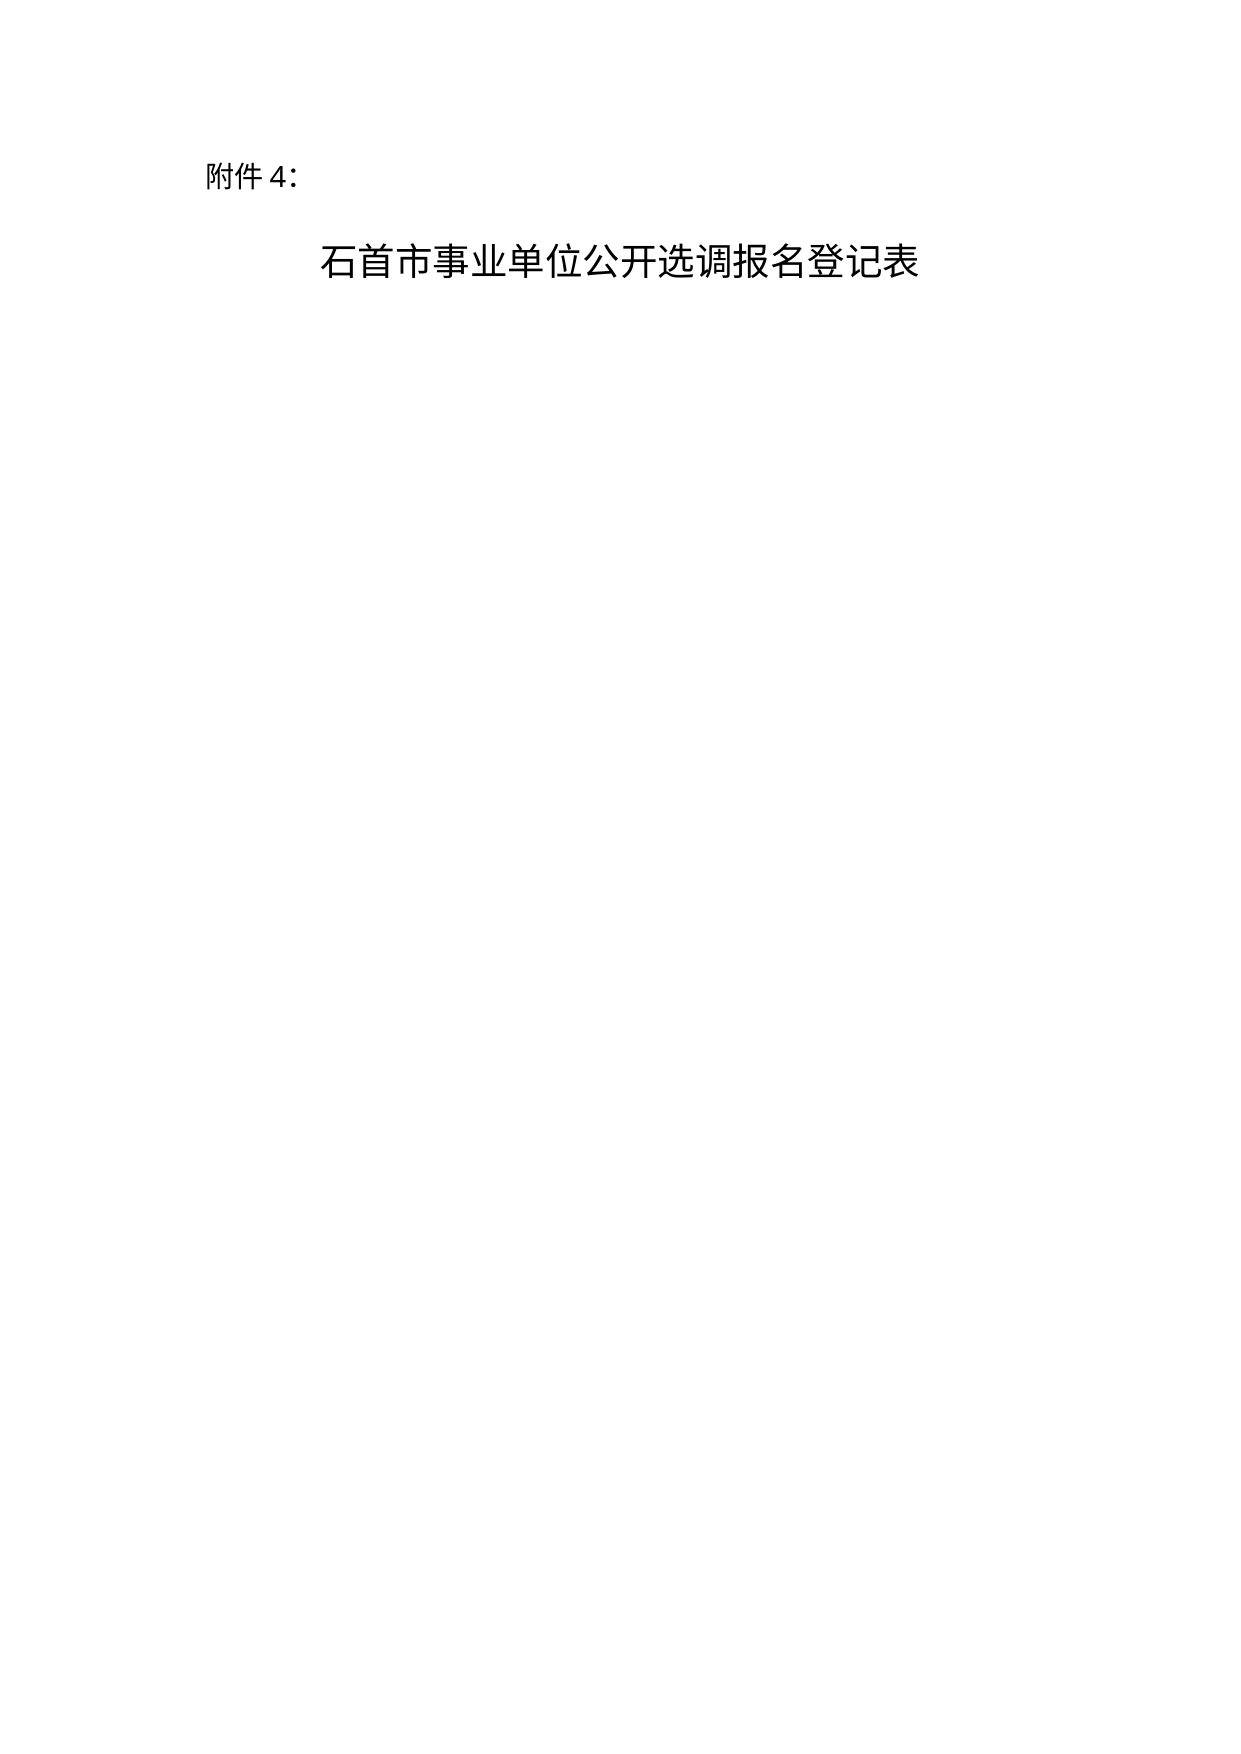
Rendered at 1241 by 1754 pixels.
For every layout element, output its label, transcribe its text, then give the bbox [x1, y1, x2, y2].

text 石首市事业单位公开选调报名登记表 [187, 227, 1053, 292]
